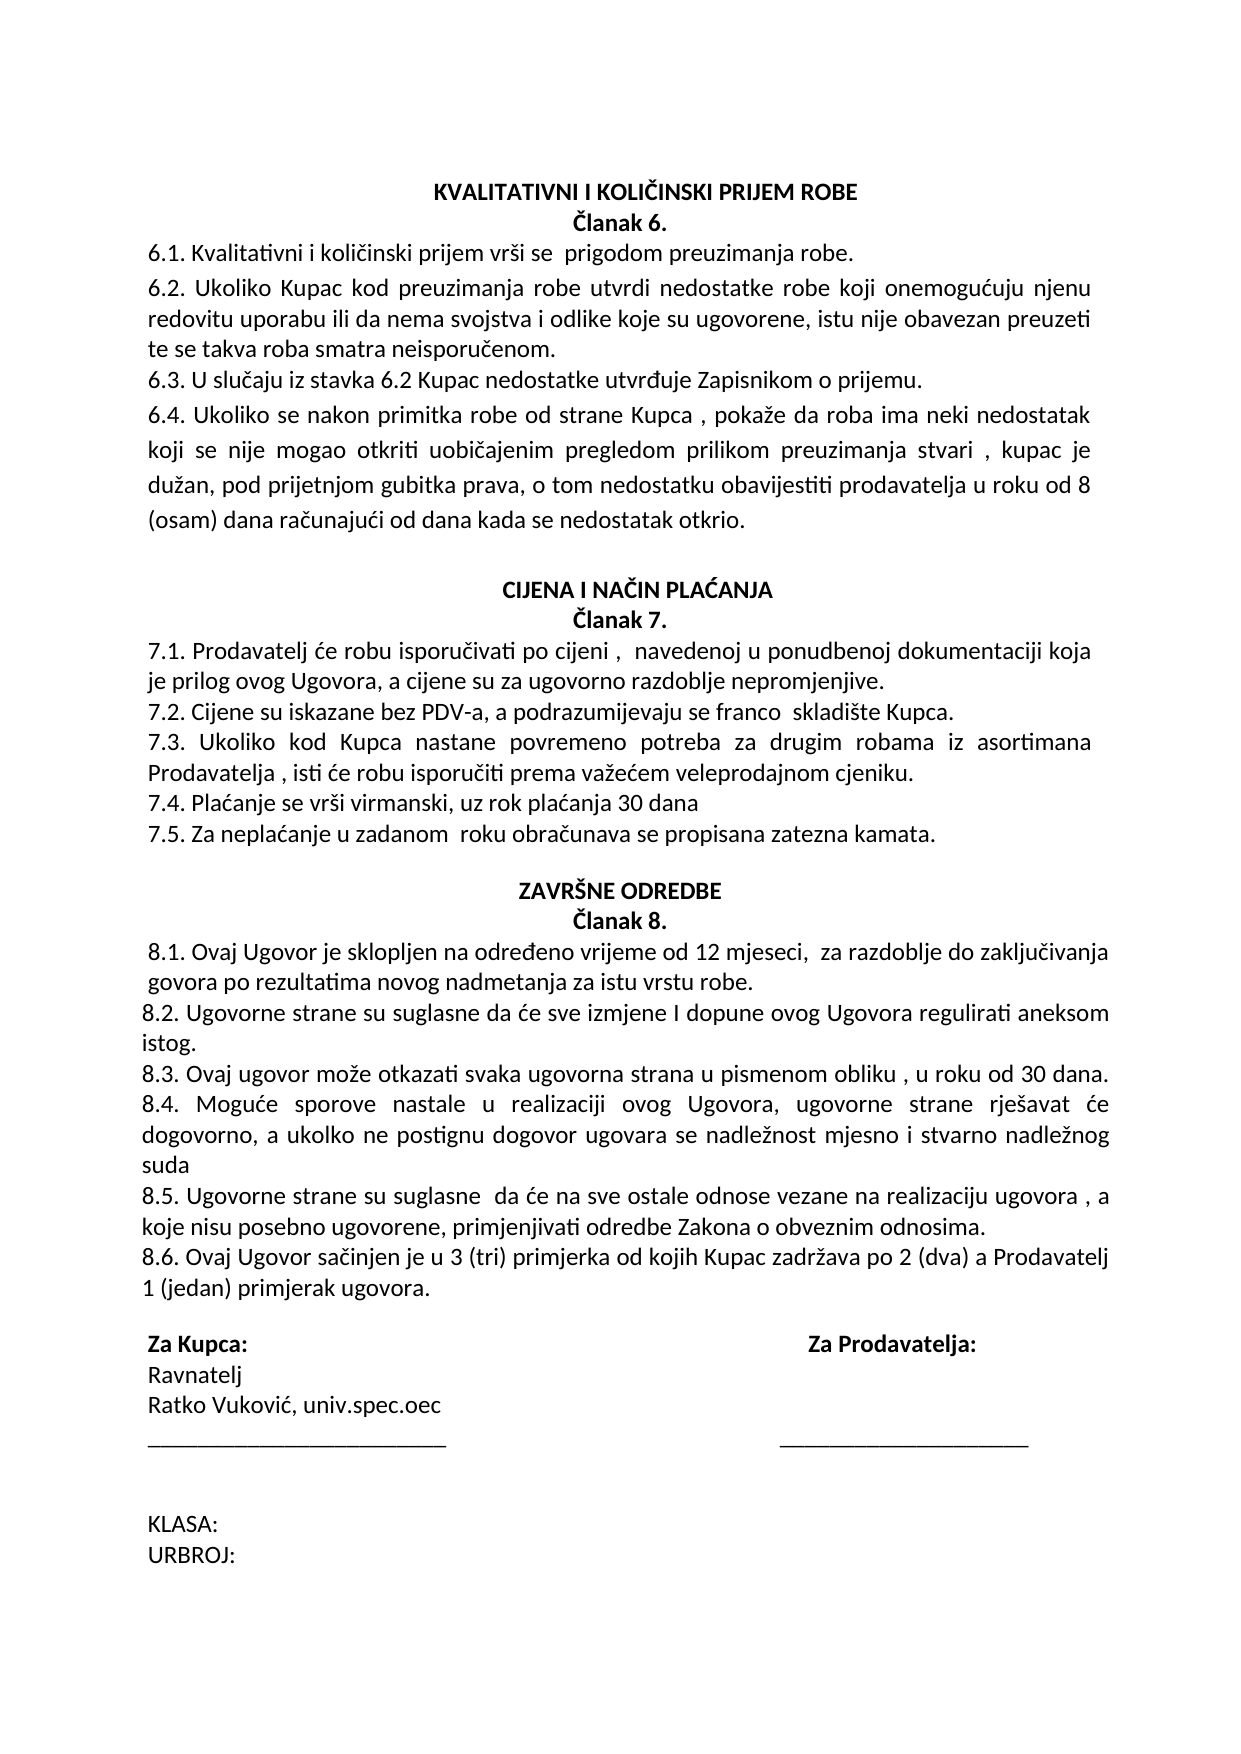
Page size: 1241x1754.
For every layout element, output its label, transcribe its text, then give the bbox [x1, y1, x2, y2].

text 7.2. Cijene su iskazane bez PDV-a, a podrazumijevaju se franco skladište Kupca. [148, 696, 1093, 727]
text URBROJ: [148, 1539, 1093, 1569]
text 6.4. Ukoliko se nakon primitka robe od strane Kupca , pokaže da roba ima neki nedostatak koji se nije mogao otkriti uobičajenim pregledom prilikom preuzimanja stvari , kupac je dužan, pod prijetnjom gubitka prava, o tom nedostatku obavijestiti prodavatelja u roku od 8 (osam) dana računajući od dana kada se nedostatak otkrio. [148, 399, 1093, 534]
text 8.2. Ugovorne strane su suglasne da će sve izmjene I dopune ovog Ugovora regulirati aneksom istog. [142, 997, 1111, 1058]
text 6.2. Ukoliko Kupac kod preuzimanja robe utvrdi nedostatke robe koji onemogućuju njenu redovitu uporabu ili da nema svojstva i odlike koje su ugovorene, istu nije obavezan preuzeti te se takva roba smatra neisporučenom. [148, 272, 1093, 364]
subtitle CIJENA I NAČIN PLAĆANJA [148, 574, 1093, 604]
subtitle ZAVRŠNE ODREDBE [148, 875, 1093, 906]
text Članak 8. [148, 906, 1093, 936]
text Članak 7. [148, 604, 1093, 635]
text 7.5. Za neplaćanje u zadanom roku obračunava se propisana zatezna kamata. [148, 818, 1093, 849]
text 7.1. Prodavatelj će robu isporučivati po cijeni , navedenoj u ponudbenoj dokumentaciji koja je prilog ovog Ugovora, a cijene su za ugovorno razdoblje nepromjenjive. [148, 635, 1093, 696]
text 7.4. Plaćanje se vrši virmanski, uz rok plaćanja 30 dana [148, 788, 1093, 818]
text KLASA: [148, 1508, 1093, 1539]
text 8.1. Ovaj Ugovor je sklopljen na određeno vrijeme od 12 mjeseci, za razdoblje do zaključivanja govora po rezultatima novog nadmetanja za istu vrstu robe. [148, 936, 1111, 997]
text Za Kupca: Za Prodavatelja: [148, 1329, 1093, 1359]
text Članak 6. [148, 207, 1093, 237]
text 8.6. Ovaj Ugovor sačinjen je u 3 (tri) primjerka od kojih Kupac zadržava po 2 (dva) a Prodavatelj 1 (jedan) primjerak ugovora. [142, 1241, 1111, 1302]
text 6.3. U slučaju iz stavka 6.2 Kupac nedostatke utvrđuje Zapisnikom o prijemu. [148, 364, 1093, 394]
subtitle KVALITATIVNI I KOLIČINSKI PRIJEM ROBE [199, 176, 1093, 207]
text 6.1. Kvalitativni i količinski prijem vrši se prigodom preuzimanja robe. [148, 237, 1093, 268]
text 8.3. Ovaj ugovor može otkazati svaka ugovorna strana u pismenom obliku , u roku od 30 dana. 8.4. Moguće sporove nastale u realizaciji ovog Ugovora, ugovorne strane rješavat će dogovorno, a ukolko ne postignu dogovor ugovara se nadležnost mjesno i stvarno nadležnog suda [142, 1058, 1111, 1180]
text 7.3. Ukoliko kod Kupca nastane povremeno potreba za drugim robama iz asortimana Prodavatelja , isti će robu isporučiti prema važećem veleprodajnom cjeniku. [148, 727, 1093, 788]
text Ravnatelj [148, 1359, 1093, 1390]
text 8.5. Ugovorne strane su suglasne da će na sve ostale odnose vezane na realizaciju ugovora , a koje nisu posebno ugovorene, primjenjivati odredbe Zakona o obveznim odnosima. [142, 1180, 1111, 1241]
text Ratko Vuković, univ.spec.oec ________________________ ____________________ [148, 1390, 1093, 1451]
